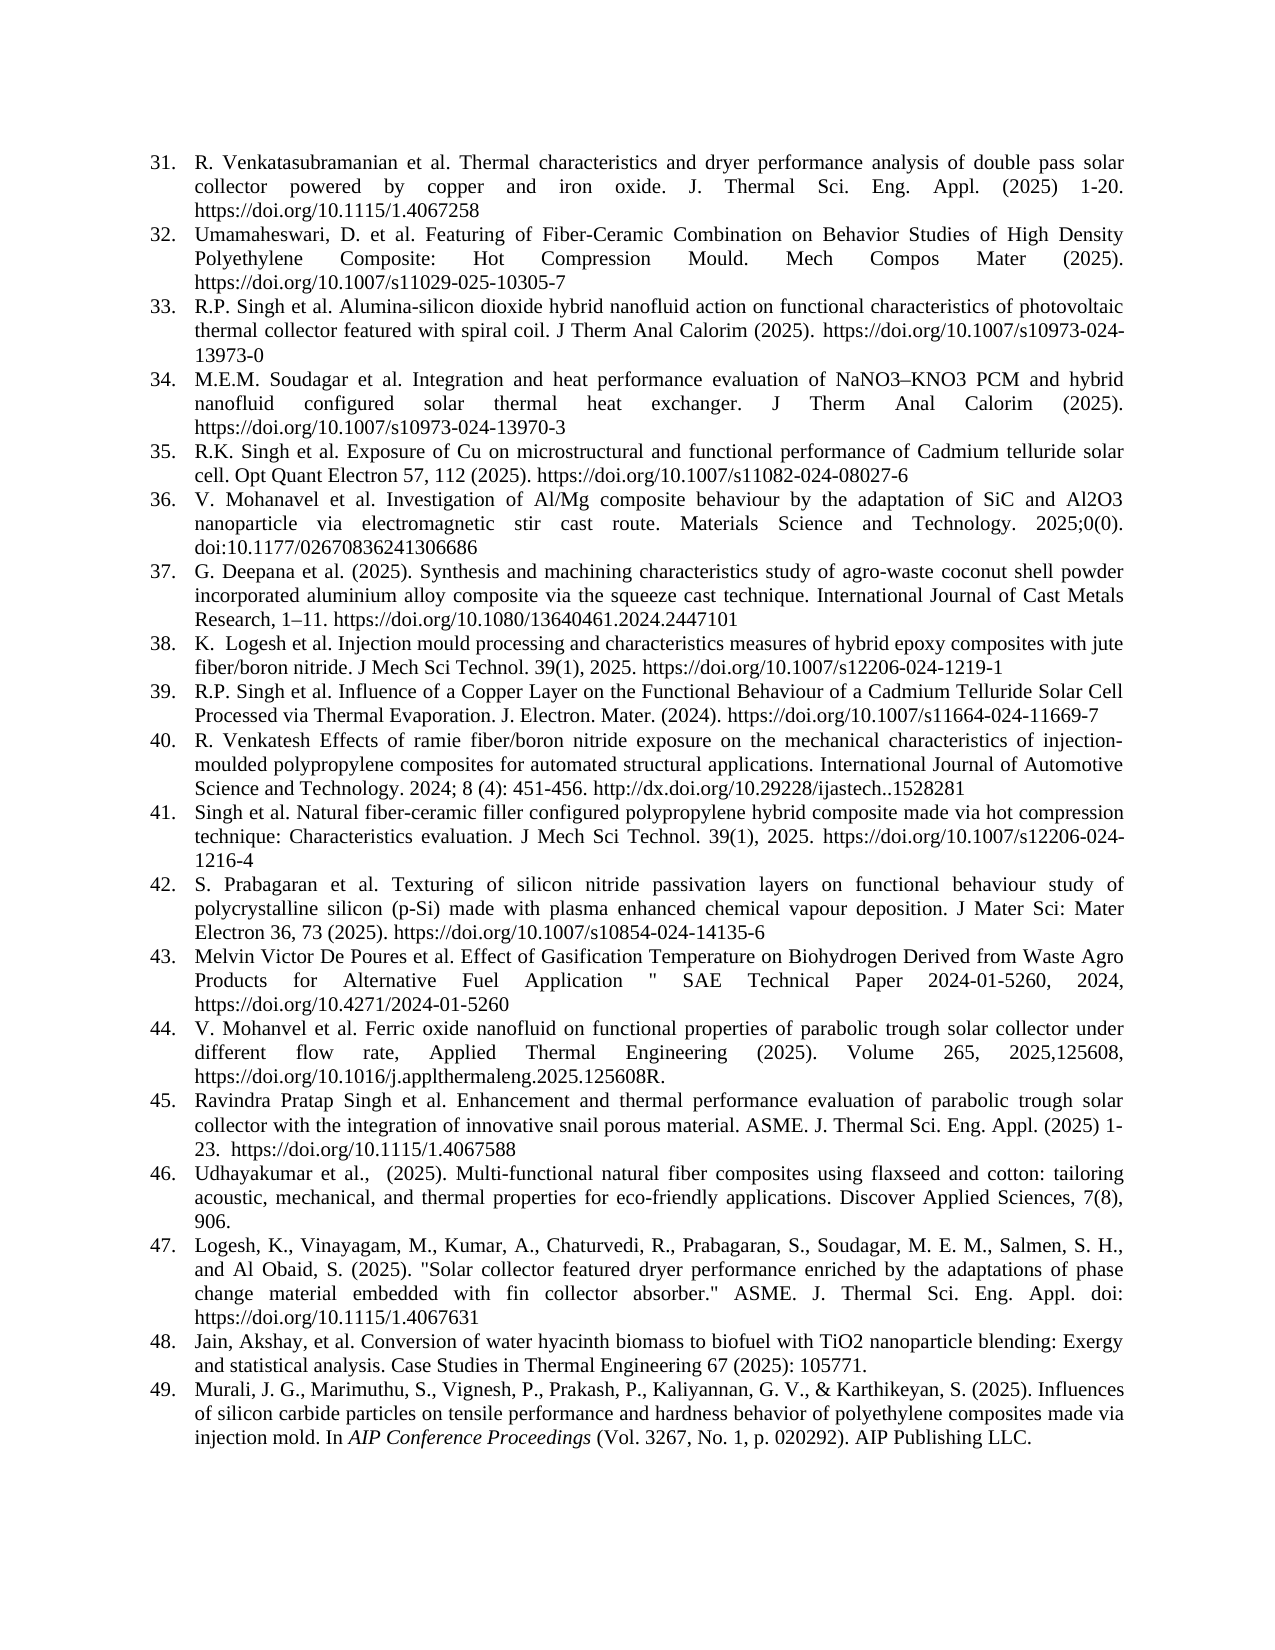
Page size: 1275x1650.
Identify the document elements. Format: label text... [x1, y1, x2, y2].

text G. Deepana et al. (2025). Synthesis and machining characteristics study of agro-waste coconut shell powder incorporated aluminium alloy composite via the squeeze cast technique. International Journal of Cast Metals Research, 1–11. https://doi.org/10.1080/13640461.2024.2447101 [150, 559, 1125, 631]
text Umamaheswari, D. et al. Featuring of Fiber-Ceramic Combination on Behavior Studies of High Density Polyethylene Composite: Hot Compression Mould. Mech Compos Mater (2025). https://doi.org/10.1007/s11029-025-10305-7 [150, 222, 1125, 294]
text R. Venkatasubramanian et al. Thermal characteristics and dryer performance analysis of double pass solar collector powered by copper and iron oxide. J. Thermal Sci. Eng. Appl. (2025) 1-20. https://doi.org/10.1115/1.4067258 [150, 150, 1125, 222]
text R.P. Singh et al. Alumina-silicon dioxide hybrid nanofluid action on functional characteristics of photovoltaic thermal collector featured with spiral coil. J Therm Anal Calorim (2025). https://doi.org/10.1007/s10973-024-13973-0 [150, 294, 1125, 367]
text R.P. Singh et al. Influence of a Copper Layer on the Functional Behaviour of a Cadmium Telluride Solar Cell Processed via Thermal Evaporation. J. Electron. Mater. (2024). https://doi.org/10.1007/s11664-024-11669-7 [150, 679, 1125, 727]
text R.K. Singh et al. Exposure of Cu on microstructural and functional performance of Cadmium telluride solar cell. Opt Quant Electron 57, 112 (2025). https://doi.org/10.1007/s11082-024-08027-6 [150, 439, 1125, 487]
text Melvin Victor De Poures et al. Effect of Gasification Temperature on Biohydrogen Derived from Waste Agro Products for Alternative Fuel Application " SAE Technical Paper 2024-01-5260, 2024, https://doi.org/10.4271/2024-01-5260 [150, 944, 1125, 1016]
text V. Mohanavel et al. Investigation of Al/Mg composite behaviour by the adaptation of SiC and Al2O3 nanoparticle via electromagnetic stir cast route. Materials Science and Technology. 2025;0(0). doi:10.1177/02670836241306686 [150, 487, 1125, 559]
text K. Logesh et al. Injection mould processing and characteristics measures of hybrid epoxy composites with jute fiber/boron nitride. J Mech Sci Technol. 39(1), 2025. https://doi.org/10.1007/s12206-024-1219-1 [150, 631, 1125, 679]
text R. Venkatesh Effects of ramie fiber/boron nitride exposure on the mechanical characteristics of injection-moulded polypropylene composites for automated structural applications. International Journal of Automotive Science and Technology. 2024; 8 (4): 451-456. http://dx.doi.org/10.29228/ijastech..1528281 [150, 727, 1125, 800]
text V. Mohanvel et al. Ferric oxide nanofluid on functional properties of parabolic trough solar collector under different flow rate, Applied Thermal Engineering (2025). Volume 265, 2025,125608, https://doi.org/10.1016/j.applthermaleng.2025.125608R. [150, 1016, 1125, 1088]
text Ravindra Pratap Singh et al. Enhancement and thermal performance evaluation of parabolic trough solar collector with the integration of innovative snail porous material. ASME. J. Thermal Sci. Eng. Appl. (2025) 1-23. https://doi.org/10.1115/1.4067588 [150, 1088, 1125, 1161]
text Jain, Akshay, et al. Conversion of water hyacinth biomass to biofuel with TiO2 nanoparticle blending: Exergy and statistical analysis. Case Studies in Thermal Engineering 67 (2025): 105771. [150, 1329, 1125, 1377]
text M.E.M. Soudagar et al. Integration and heat performance evaluation of NaNO3–KNO3 PCM and hybrid nanofluid configured solar thermal heat exchanger. J Therm Anal Calorim (2025). https://doi.org/10.1007/s10973-024-13970-3 [150, 367, 1125, 439]
text S. Prabagaran et al. Texturing of silicon nitride passivation layers on functional behaviour study of polycrystalline silicon (p-Si) made with plasma enhanced chemical vapour deposition. J Mater Sci: Mater Electron 36, 73 (2025). https://doi.org/10.1007/s10854-024-14135-6 [150, 872, 1125, 944]
text Udhayakumar et al., (2025). Multi-functional natural fiber composites using flaxseed and cotton: tailoring acoustic, mechanical, and thermal properties for eco-friendly applications. Discover Applied Sciences, 7(8), 906. [150, 1161, 1125, 1233]
text Logesh, K., Vinayagam, M., Kumar, A., Chaturvedi, R., Prabagaran, S., Soudagar, M. E. M., Salmen, S. H., and Al Obaid, S. (2025). "Solar collector featured dryer performance enriched by the adaptations of phase change material embedded with fin collector absorber." ASME. J. Thermal Sci. Eng. Appl. doi: https://doi.org/10.1115/1.4067631 [150, 1233, 1125, 1329]
text Murali, J. G., Marimuthu, S., Vignesh, P., Prakash, P., Kaliyannan, G. V., & Karthikeyan, S. (2025). Influences of silicon carbide particles on tensile performance and hardness behavior of polyethylene composites made via injection mold. In AIP Conference Proceedings (Vol. 3267, No. 1, p. 020292). AIP Publishing LLC. [150, 1377, 1125, 1449]
text Singh et al. Natural fiber-ceramic filler configured polypropylene hybrid composite made via hot compression technique: Characteristics evaluation. J Mech Sci Technol. 39(1), 2025. https://doi.org/10.1007/s12206-024-1216-4 [150, 800, 1125, 872]
